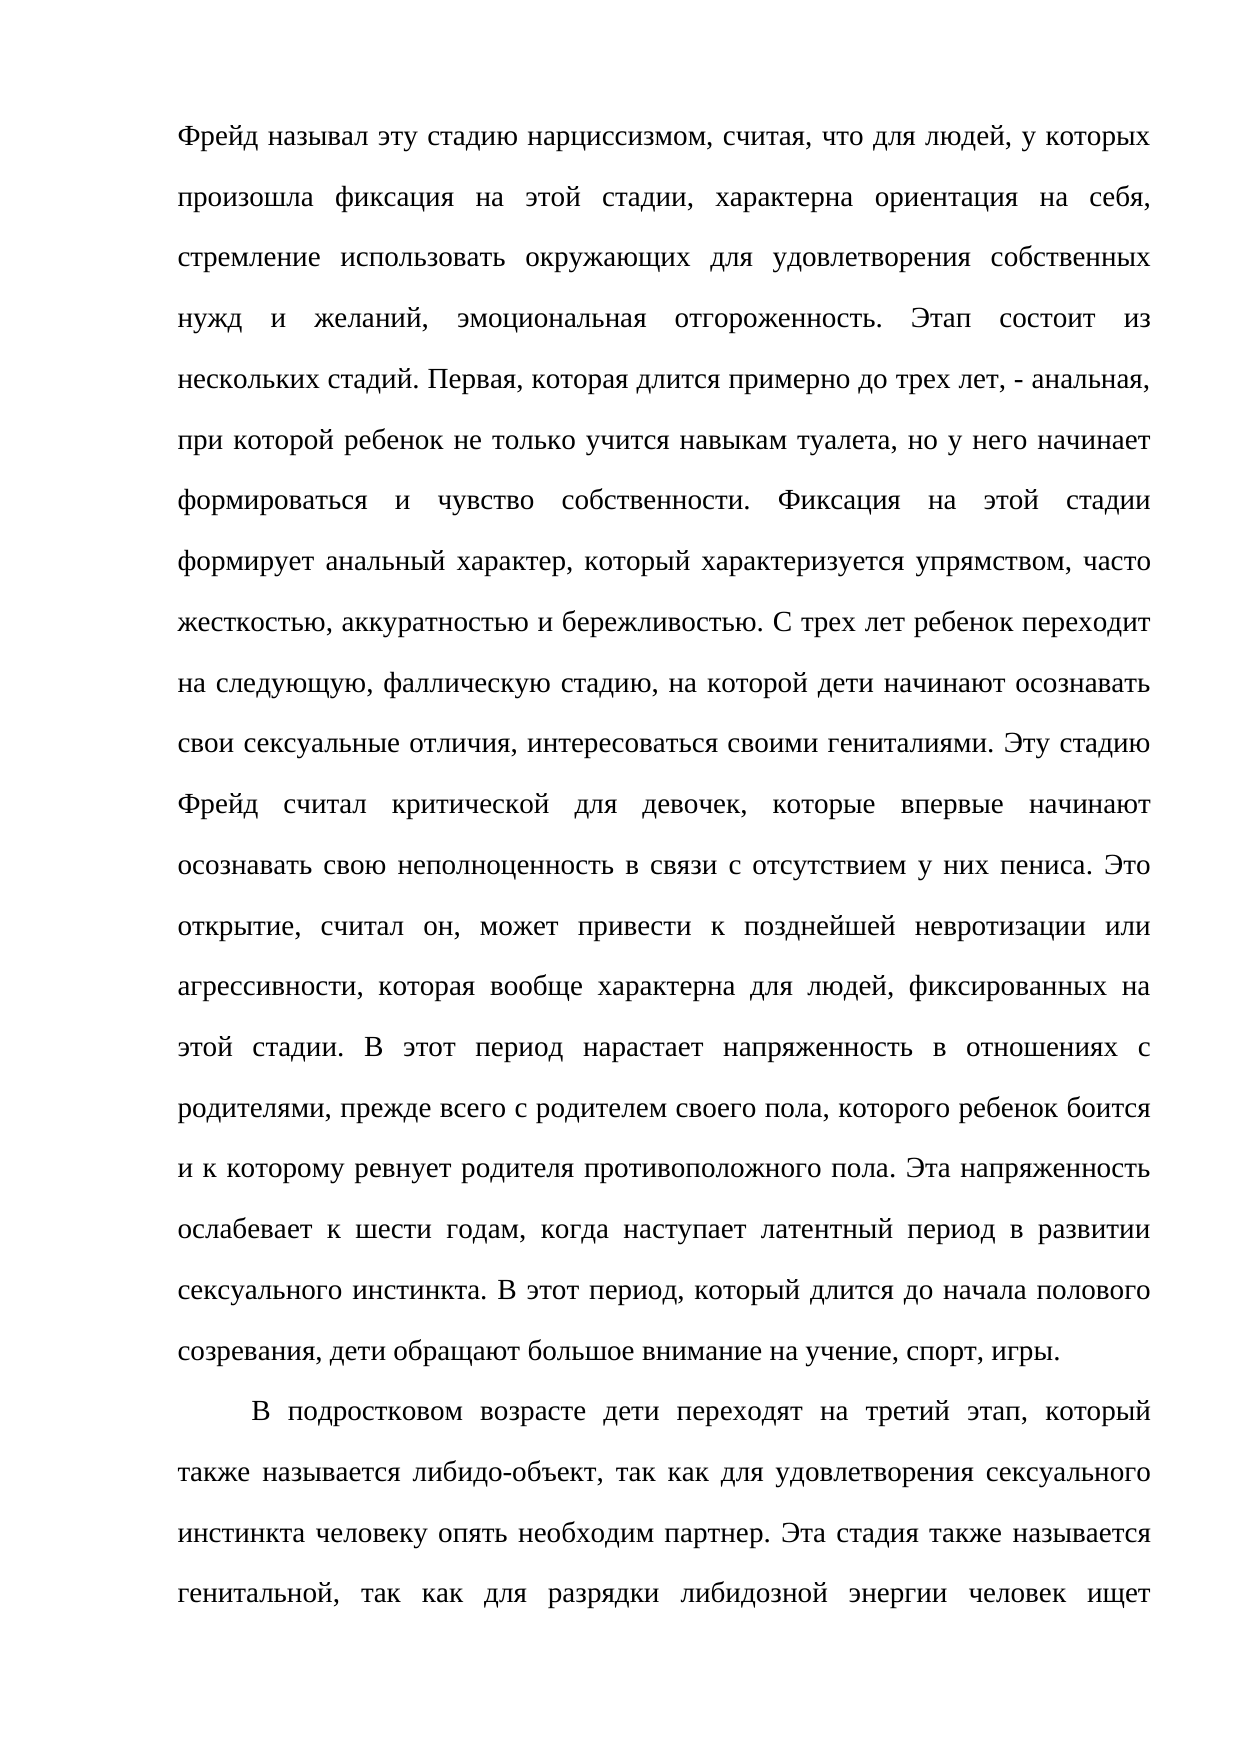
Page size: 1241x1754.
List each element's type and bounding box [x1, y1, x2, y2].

text [177, 118, 1152, 1373]
text [177, 1393, 1152, 1616]
